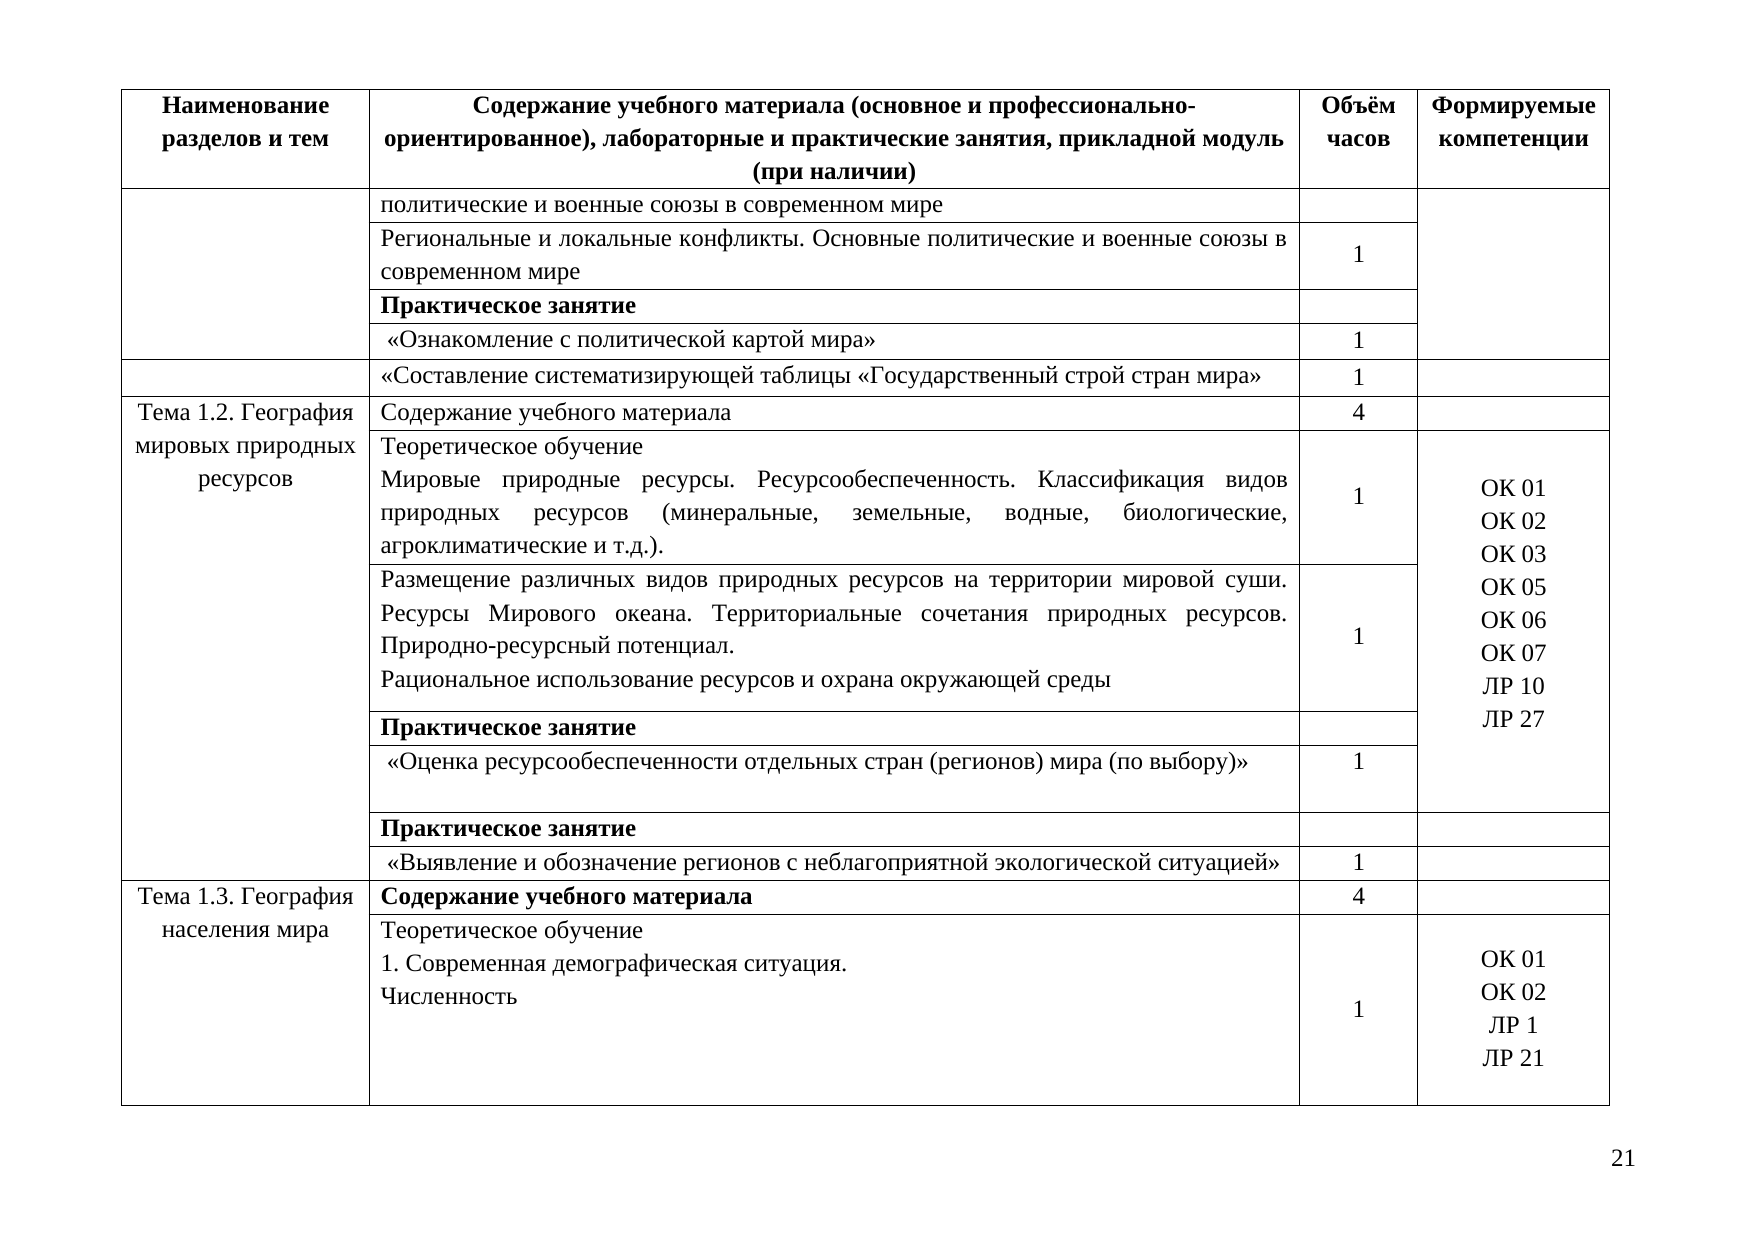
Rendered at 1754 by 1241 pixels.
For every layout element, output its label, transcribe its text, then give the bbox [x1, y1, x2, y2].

table_cell 4 [1300, 397, 1417, 430]
table_cell «Оценка ресурсообеспеченности отдельных стран (регионов) мира (по выбору)» [370, 746, 1299, 812]
table_cell [1418, 847, 1609, 880]
table_cell 1 [1300, 915, 1417, 1105]
table_cell Размещение различных видов природных ресурсов на территории мировой суши. Ресурсы Мирового океана. Территориальные сочетания природных ресурсов. Природно-ресурсный потенциал. Рациональное использование ресурсов и охрана окружающей среды [370, 565, 1299, 711]
table_cell Практическое занятие [370, 712, 1299, 745]
table_header Объём часов [1300, 90, 1417, 188]
table_header Формируемые компетенции [1418, 90, 1609, 188]
table_cell 1 [1300, 431, 1417, 563]
table_cell «Составление систематизирующей таблицы «Государственный строй стран мира» [370, 360, 1299, 396]
table_cell «Ознакомление с политической картой мира» [370, 324, 1299, 359]
table_cell ОК 01 ОК 02 ОК 03 ОК 05 ОК 06 ОК 07 ЛР 10 ЛР 27 [1418, 431, 1609, 812]
table_cell 1 [1300, 223, 1417, 289]
table_cell 1 [1300, 189, 1417, 222]
table_cell Содержание учебного материала [370, 881, 1299, 914]
table_cell 4 [1300, 881, 1417, 914]
table_cell 1 [1300, 565, 1417, 711]
table_cell Теоретическое обучение Мировые природные ресурсы. Ресурсообеспеченность. Классификация видов природных ресурсов (минеральные, земельные, водные, биологические, агроклиматические и т.д.). [370, 431, 1299, 563]
table_header Наименование разделов и тем [122, 90, 369, 188]
table_cell «Выявление и обозначение регионов с неблагоприятной экологической ситуацией» [370, 847, 1299, 880]
table_cell [1418, 360, 1609, 396]
table_cell [1300, 290, 1417, 323]
table_cell 1 [1300, 360, 1417, 396]
table_cell Тема 1.3. География населения мира [122, 881, 369, 1105]
table_cell 1 [1300, 324, 1417, 359]
table_cell 1 [1300, 746, 1417, 812]
table_cell 1 [1300, 847, 1417, 880]
table_cell [1300, 712, 1417, 745]
table_cell [1418, 813, 1609, 846]
table_cell Региональные и локальные конфликты. Основные политические и военные союзы в современном мире [370, 223, 1299, 289]
table_cell Практическое занятие [370, 290, 1299, 323]
table_cell Содержание учебного материала [370, 397, 1299, 430]
table_cell [1418, 881, 1609, 914]
table_cell Теоретическое обучение 1. Современная демографическая ситуация. Численность [370, 915, 1299, 1105]
table_cell [1300, 813, 1417, 846]
table_header Содержание учебного материала (основное и профессионально-ориентированное), лабораторные и практические занятия, прикладной модуль (при наличии) [370, 90, 1299, 188]
table_cell ОК 01 ОК 02 ЛР 1 ЛР 21 ЛР27 [1418, 915, 1609, 1105]
table_cell Тема 1.2. География мировых природных ресурсов [122, 397, 369, 880]
table_cell [1418, 397, 1609, 430]
table_cell Практическое занятие [370, 813, 1299, 846]
table_cell [122, 360, 369, 396]
